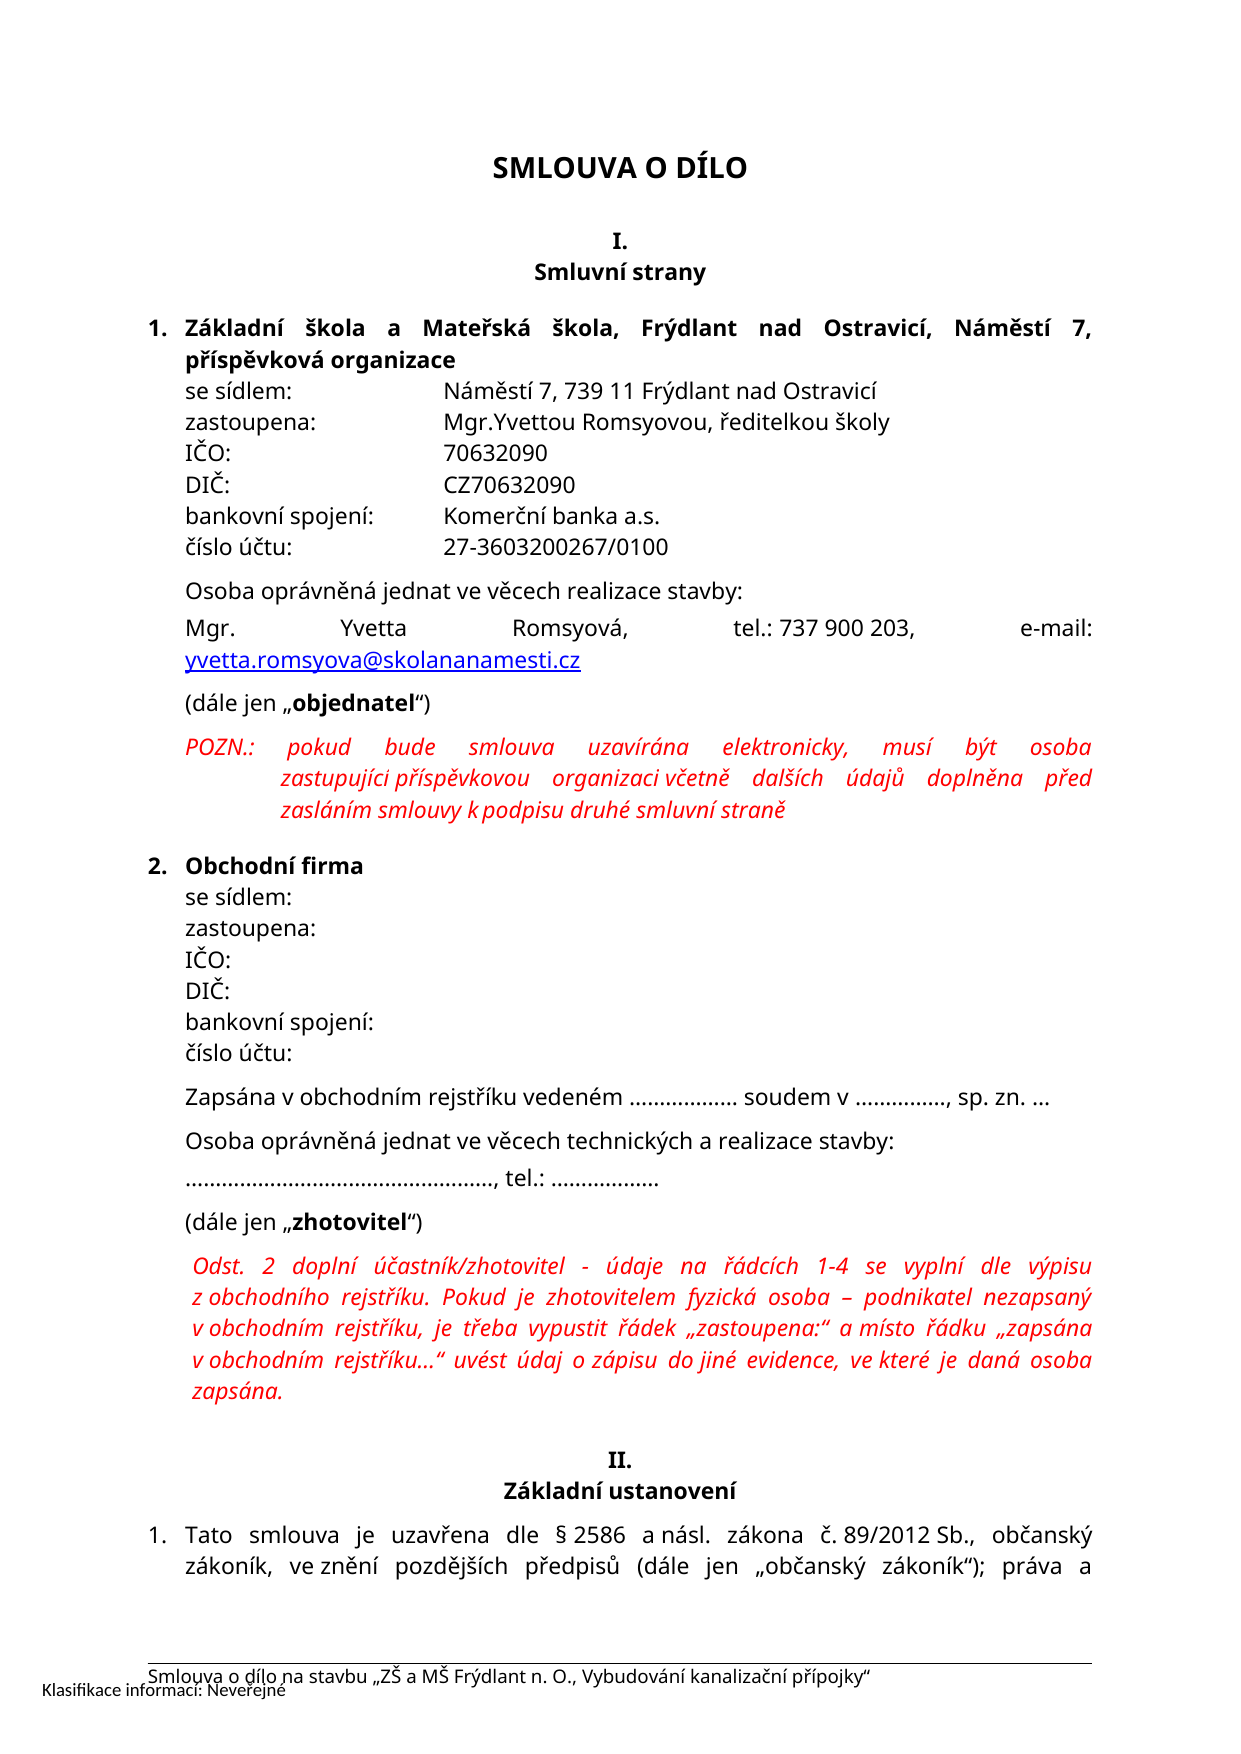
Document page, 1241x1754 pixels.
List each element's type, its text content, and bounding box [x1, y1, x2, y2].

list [148, 1519, 1092, 1581]
list se sídlem: Náměstí 7, 739 11 Frýdlant nad Ostravicí [185, 375, 1092, 406]
text (dále jen „objednatel“) [185, 687, 1092, 719]
list Mgr. Yvetta Romsyová, tel.: 737 900 203, e-mail: yvetta.romsyova@skolananamesti.cz [185, 612, 1092, 675]
list zastoupena: Mgr.Yvettou Romsyovou, ředitelkou školy [185, 406, 1092, 437]
list číslo účtu: 27-3603200267/0100 [185, 531, 1092, 562]
text Zapsána v obchodním rejstříku vedeném ……………… soudem v ……………, sp. zn. … [185, 1081, 1092, 1112]
list se sídlem: [185, 881, 1092, 912]
list Obchodní firma [148, 850, 1092, 881]
text Osoba oprávněná jednat ve věcech technických a realizace stavby: [185, 1125, 1092, 1156]
list číslo účtu: [185, 1037, 1092, 1069]
list IČO: 70632090 [185, 437, 1092, 469]
text I. Smluvní strany [148, 225, 1092, 287]
list Základní škola a Mateřská škola, Frýdlant nad Ostravicí, Náměstí 7, příspěvková organizace [148, 312, 1092, 375]
text Odst. 2 doplní účastník/zhotovitel - údaje na řádcích 1-4 se vyplní dle výpisu z obchodního rejstříku. Pokud je zhotovitelem fyzická osoba – podnikatel nezapsaný v obchodním rejstříku, je třeba vypustit řádek „zastoupena:“ a místo řádku „zapsána v obchodním rejstříku…“ uvést údaj o zápisu do jiné evidence, ve které je daná osoba zapsána. [192, 1250, 1092, 1406]
list bankovní spojení: [185, 1006, 1092, 1037]
text Osoba oprávněná jednat ve věcech realizace stavby: [185, 575, 1092, 606]
list DIČ: [185, 975, 1092, 1006]
list IČO: [185, 944, 1092, 975]
list zastoupena: [185, 912, 1092, 944]
subtitle Smlouva o dílo [148, 148, 1092, 187]
text POZN.: pokud bude smlouva uzavírána elektronicky, musí být osoba zastupující příspěvkovou organizaci včetně dalších údajů doplněna před zasláním smlouvy k podpisu druhé smluvní straně [185, 731, 1092, 825]
list DIČ: CZ70632090 [185, 469, 1092, 500]
list bankovní spojení: Komerční banka a.s. [185, 500, 1092, 531]
text (dále jen „zhotovitel“) [185, 1206, 1092, 1237]
list ……………………………………………, tel.: ……………… [185, 1162, 1092, 1194]
text II. Základní ustanovení [148, 1444, 1092, 1506]
